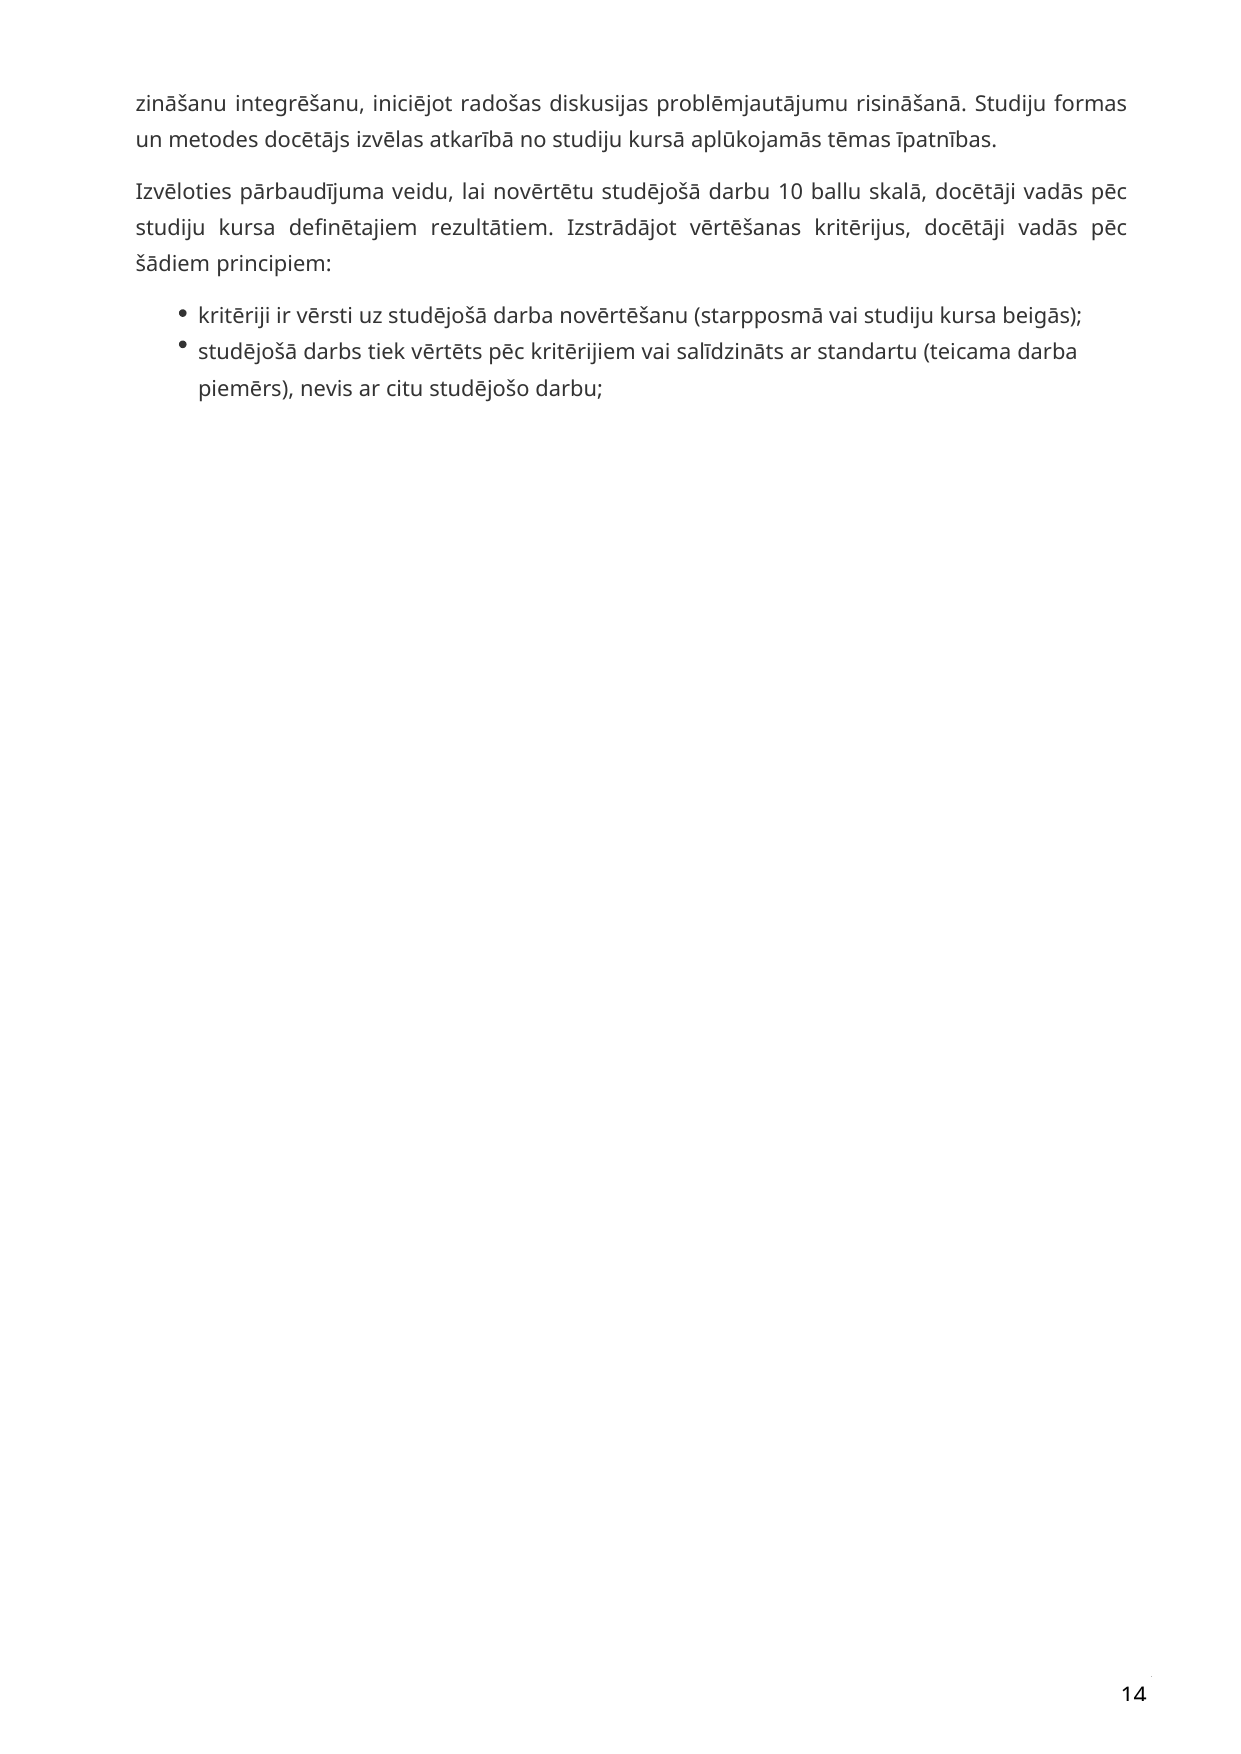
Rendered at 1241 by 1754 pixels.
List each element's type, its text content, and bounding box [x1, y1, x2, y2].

text kritēriji ir vērsti uz studējošā darba novērtēšanu (starpposmā vai studiju kursa beigās); studējošā darbs tiek vērtēts pēc kritērijiem vai salīdzināts ar standartu (teicama darba piemērs), nevis ar citu studējošo darbu; [198, 300, 1131, 402]
text Izvēloties pārbaudījuma veidu, lai novērtētu studējošā darbu 10 ballu skalā, docētāji vadās pēc studiju kursa deﬁnētajiem rezultātiem. Izstrādājot vērtēšanas kritērijus, docētāji vadās pēc šādiem principiem: [135, 176, 1128, 278]
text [135, 87, 1128, 153]
